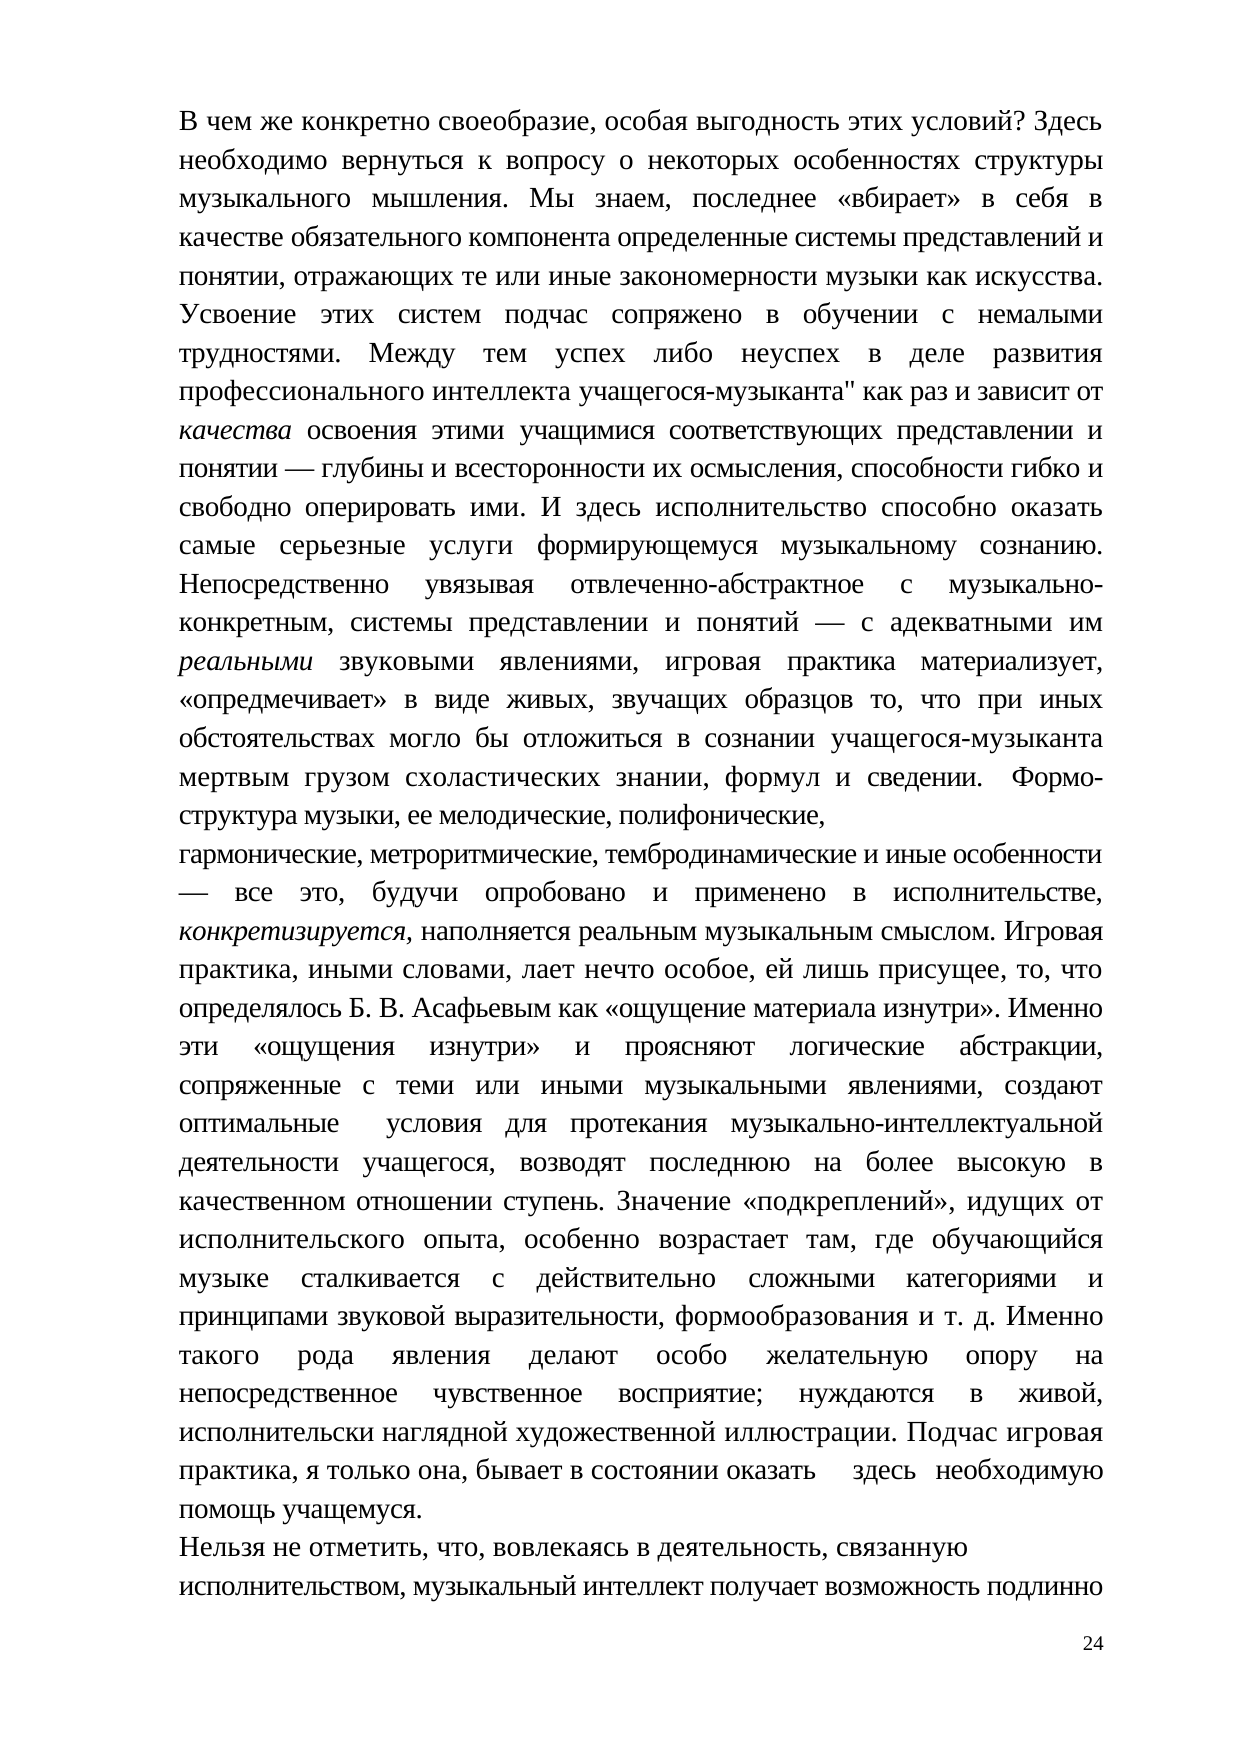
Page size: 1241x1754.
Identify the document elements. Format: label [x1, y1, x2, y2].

text [179, 103, 1103, 1602]
